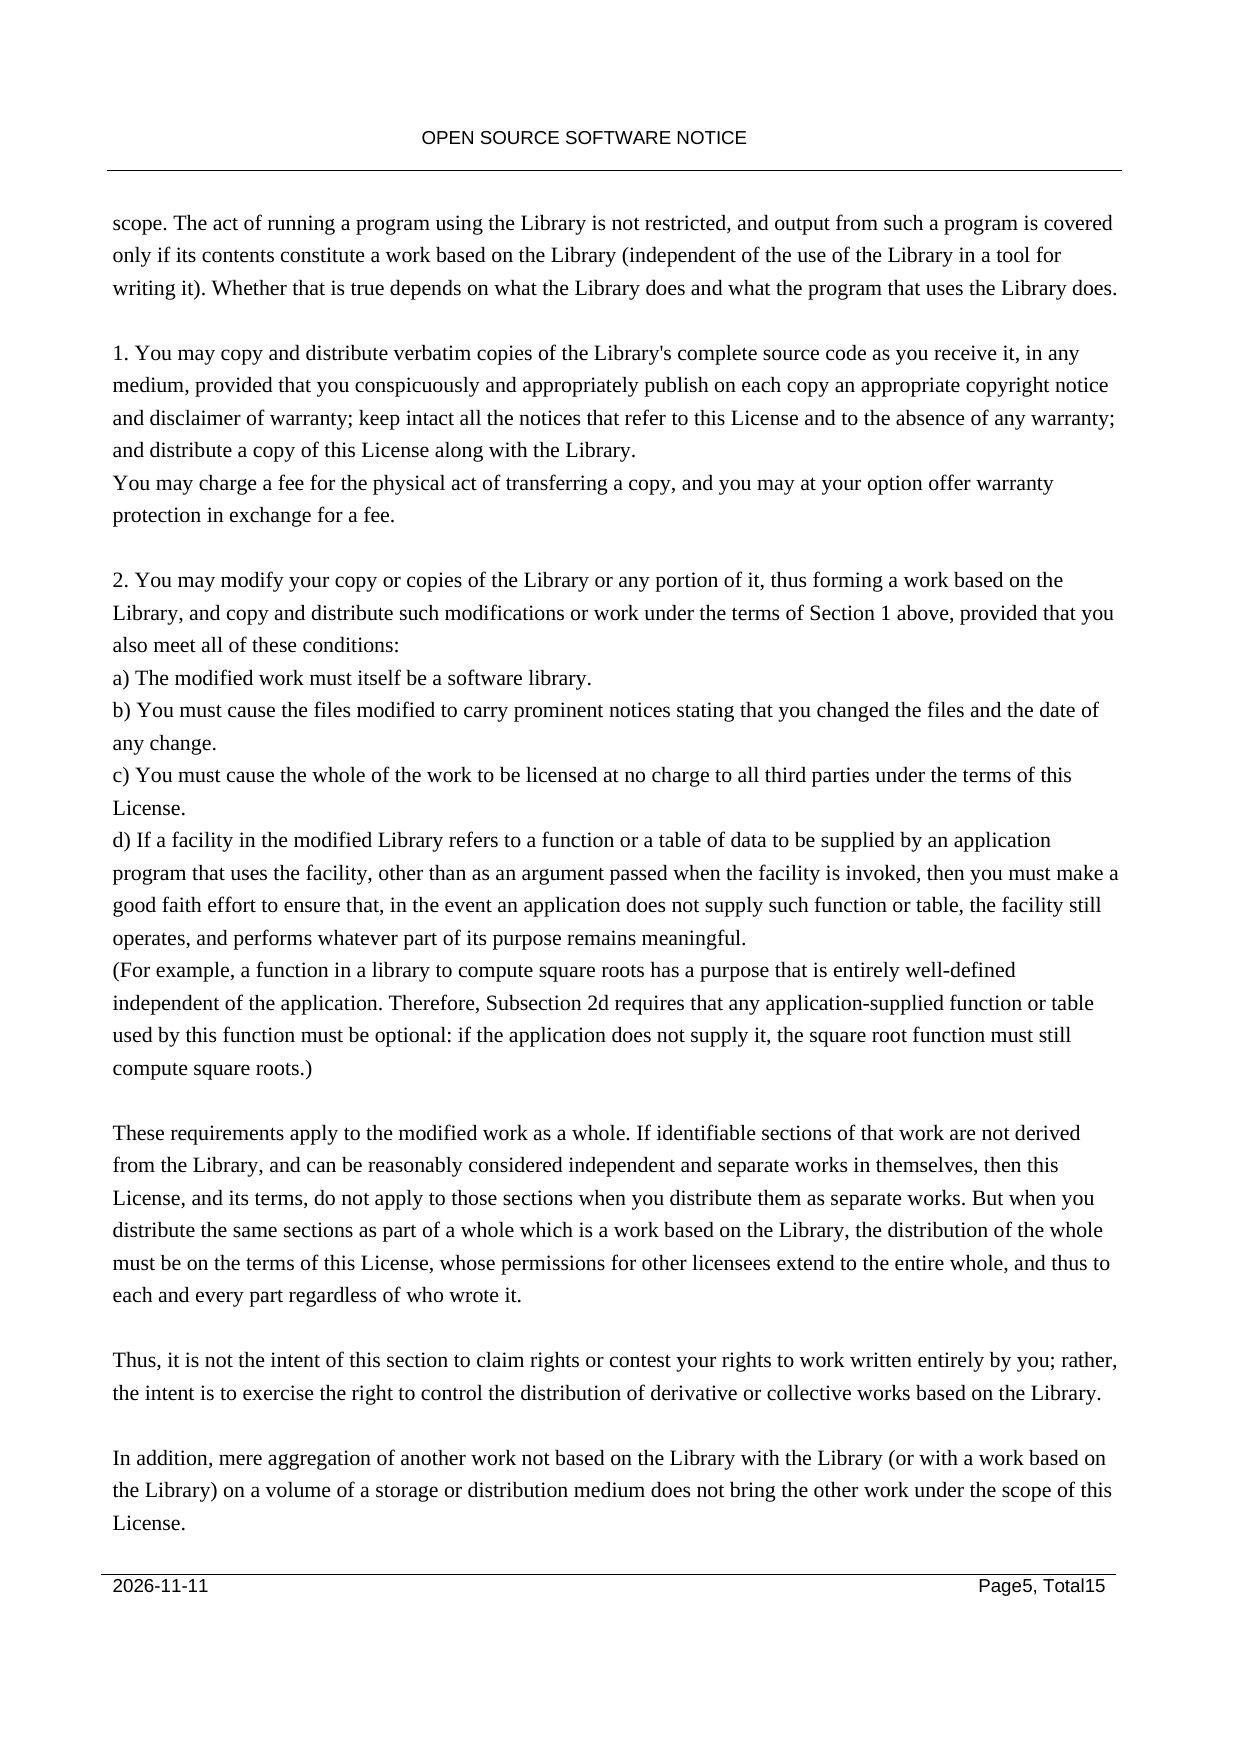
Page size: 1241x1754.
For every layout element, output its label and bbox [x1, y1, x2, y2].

text [112, 206, 1128, 1539]
